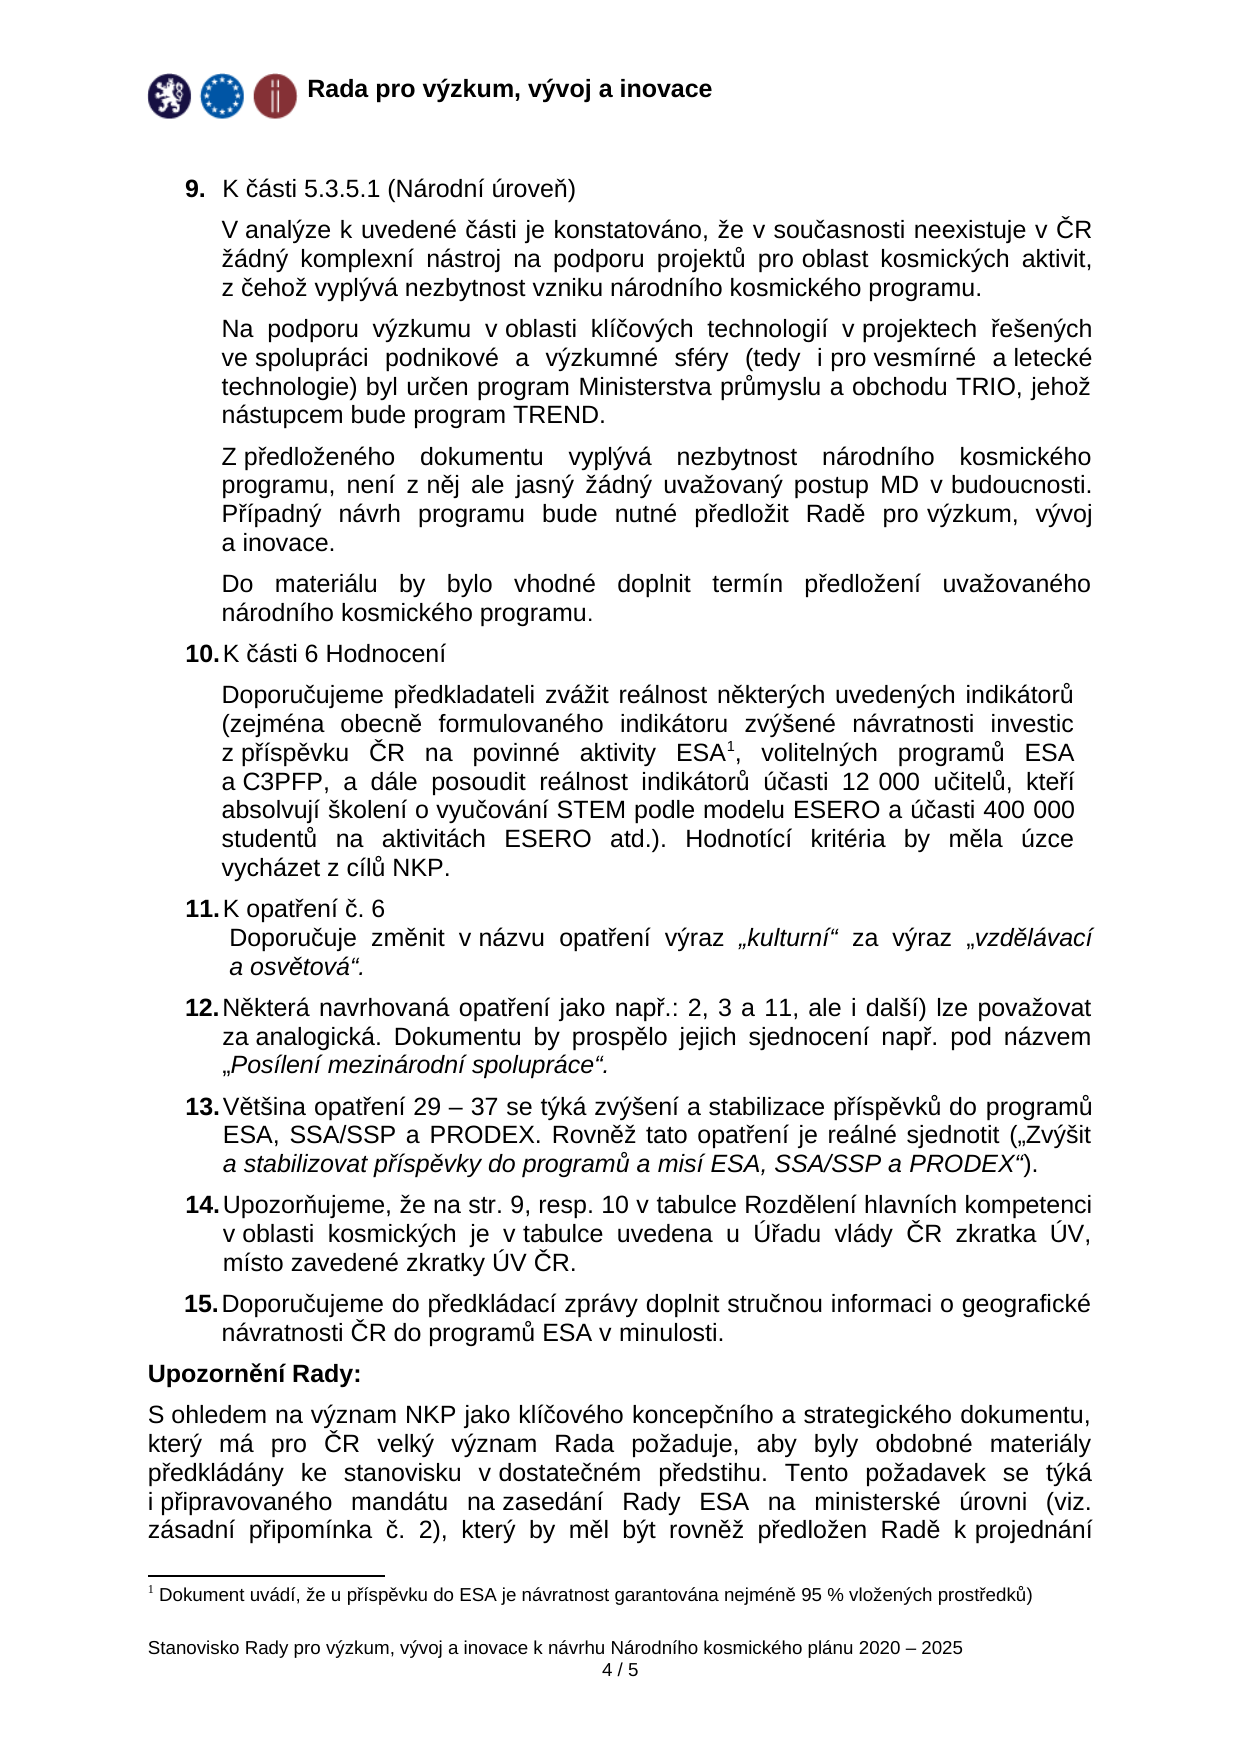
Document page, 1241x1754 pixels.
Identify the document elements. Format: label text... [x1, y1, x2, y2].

list Z předloženého dokumentu vyplývá nezbytnost národního kosmického programu, není z něj ale jasný žádný uvažovaný postup MD v budoucnosti. Případný návrh programu bude nutné předložit Radě pro výzkum, vývoj a inovace. [221, 441, 1093, 556]
list Na podporu výzkumu v oblasti klíčových technologií v projektech řešených ve spolupráci podnikové a výzkumné sféry (tedy i pro vesmírné a letecké technologie) byl určen program Ministerstva průmyslu a obchodu TRIO, jehož nástupcem bude program TREND. [221, 314, 1093, 429]
list Doporučujeme předkladateli zvážit reálnost některých uvedených indikátorů (zejména obecně formulovaného indikátoru zvýšené návratnosti investic z příspěvku ČR na povinné aktivity ESA, volitelných programů ESA a C3PFP, a dále posoudit reálnost indikátorů účasti 12 000 učitelů, kteří absolvují školení o vyučování STEM podle modelu ESERO a účasti 400 000 studentů na aktivitách ESERO atd.). Hodnotící kritéria by měla úzce vycházet z cílů NKP. [221, 680, 1075, 881]
list Doporučujeme do předkládací zprávy doplnit stručnou informaci o geografické návratnosti ČR do programů ESA v minulosti. [184, 1289, 1093, 1346]
list Doporučuje změnit v názvu opatření výraz „kulturní“ za výraz „vzdělávací a osvětová“. [229, 923, 1093, 980]
picture [147, 73, 298, 120]
list Upozorňujeme, že na str. 9, resp. 10 v tabulce Rozdělení hlavních kompetenci v oblasti kosmických je v tabulce uvedena u Úřadu vlády ČR zkratka ÚV, místo zavedené zkratky ÚV ČR. [185, 1190, 1093, 1276]
list Některá navrhovaná opatření jako např.: 2, 3 a 11, ale i další) lze považovat za analogická. Dokumentu by prospělo jejich sjednocení např. pod názvem „Posílení mezinárodní spolupráce“. [185, 993, 1093, 1079]
list K opatření č. 6 [185, 894, 1093, 923]
list Do materiálu by bylo vhodné doplnit termín předložení uvažovaného národního kosmického programu. [221, 569, 1093, 626]
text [148, 1400, 1093, 1544]
list K části 5.3.5.1 (Národní úroveň) [185, 174, 1093, 203]
list Většina opatření 29 – 37 se týká zvýšení a stabilizace příspěvků do programů ESA, SSA/SSP a PRODEX. Rovněž tato opatření je reálné sjednotit („Zvýšit a stabilizovat příspěvky do programů a misí ESA, SSA/SSP a PRODEX“). [185, 1091, 1093, 1178]
text Upozornění Rady: [148, 1359, 1093, 1388]
list K části 6 Hodnocení [185, 639, 1075, 668]
list V analýze k uvedené části je konstatováno, že v současnosti neexistuje v ČR žádný komplexní nástroj na podporu projektů pro oblast kosmických aktivit, z čehož vyplývá nezbytnost vzniku národního kosmického programu. [221, 215, 1093, 301]
